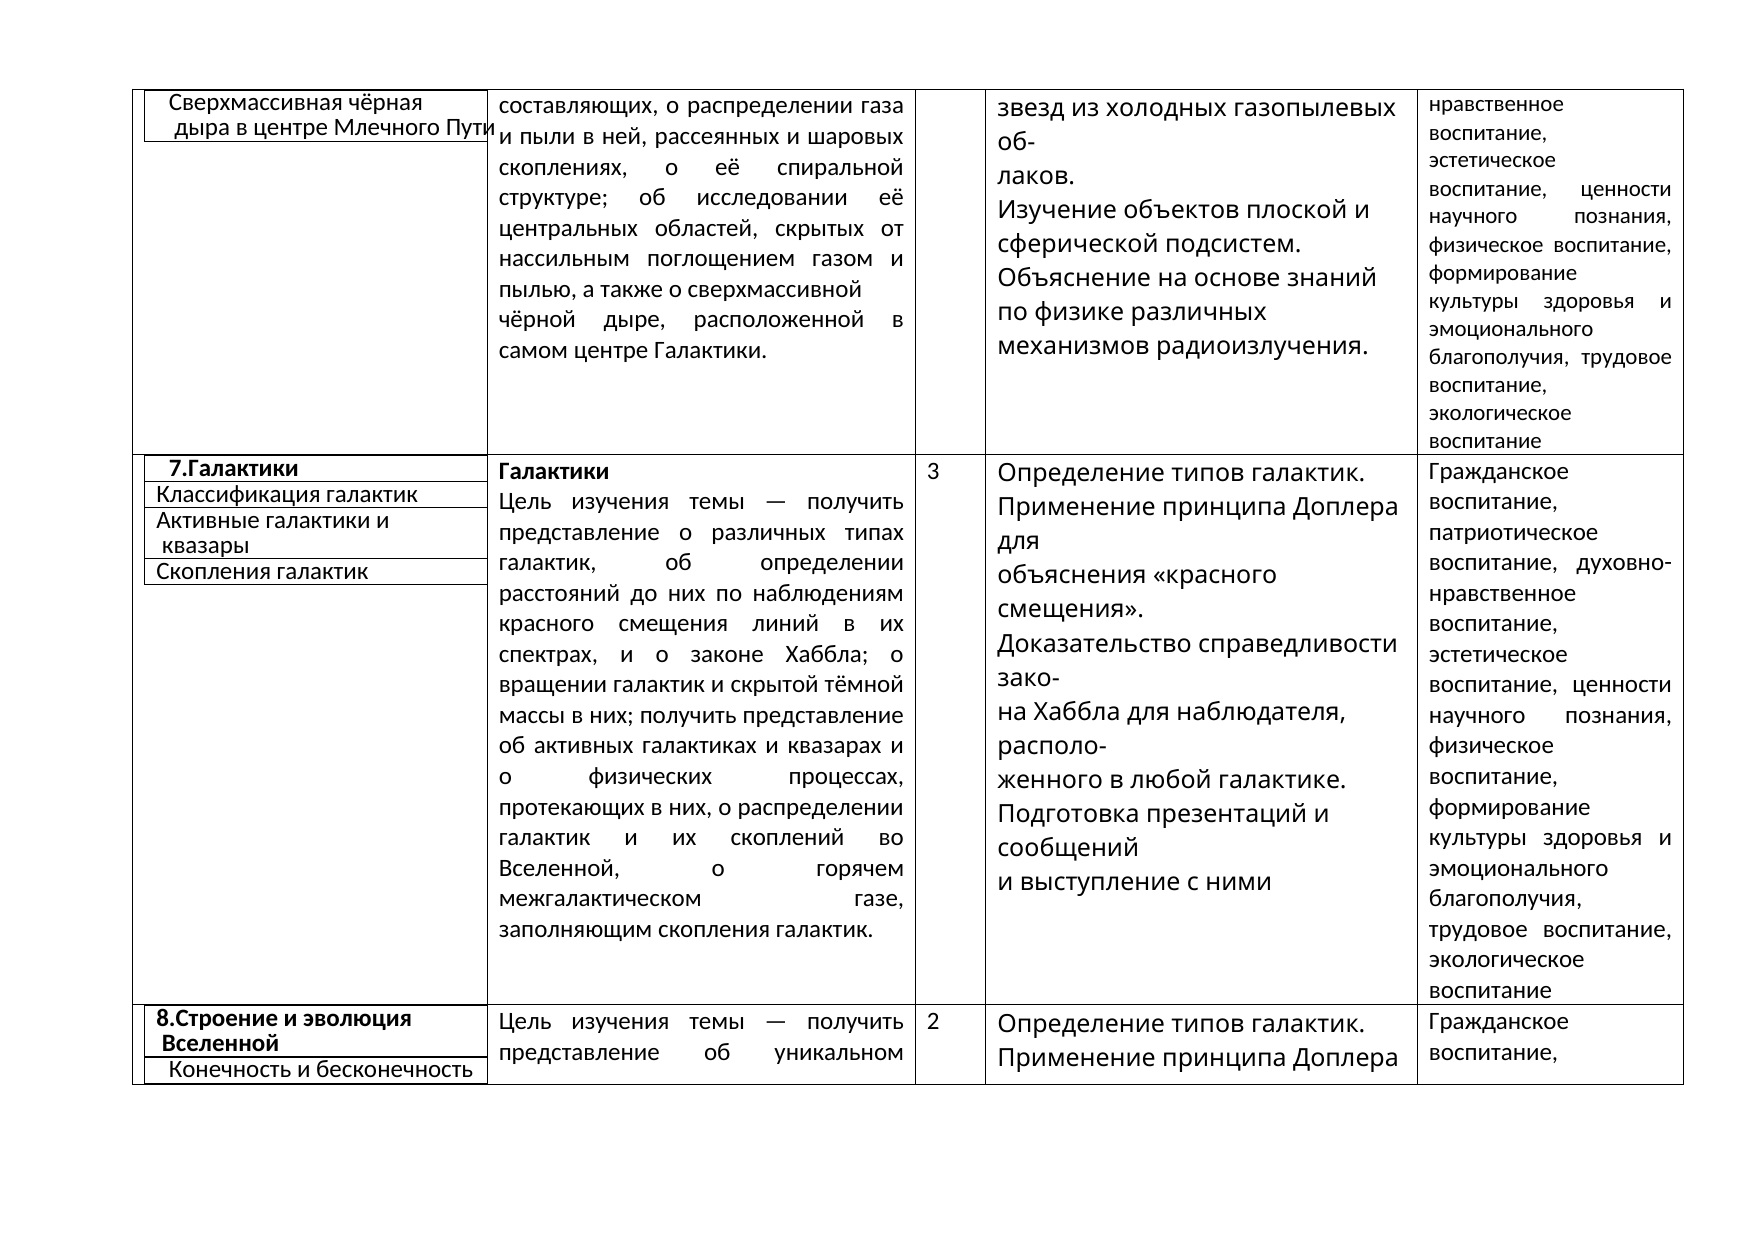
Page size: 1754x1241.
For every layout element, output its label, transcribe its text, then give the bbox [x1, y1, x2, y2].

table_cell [1418, 90, 1683, 454]
table_cell Галактики Цель изучения темы — получить представление о различных типах галактик, об определении расстояний до них по наблюдениям красного смещения линий в их спектрах, и о законе Хаббла; о вращении галактик и скрытой тёмной массы в них; получить представление об активных галактиках и квазарах и о физических процессах, протекающих в них, о распределении галактик и их скоплений во Вселенной, о горячем межгалактическом газе, заполняющим скопления галактик. [488, 455, 915, 1004]
table_cell [133, 1005, 144, 1083]
table_cell [133, 90, 487, 454]
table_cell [986, 1005, 1417, 1083]
table_cell [145, 1006, 487, 1056]
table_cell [488, 1005, 915, 1083]
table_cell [488, 90, 915, 454]
table_cell 3 [916, 455, 985, 1004]
table_cell [145, 1058, 487, 1083]
table_cell Определение типов галактик. Применение принципа Доплера для объяснения «красного смещения». Доказательство справедливости зако- на Хаббла для наблюдателя, располо- женного в любой галактике. Подготовка презентаций и сообщений и выступление с ними [986, 455, 1417, 1004]
table_cell 2 [916, 1005, 985, 1083]
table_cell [1418, 1005, 1683, 1083]
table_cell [986, 90, 1417, 454]
table_cell [133, 455, 487, 1004]
table_cell 3 [916, 90, 985, 454]
